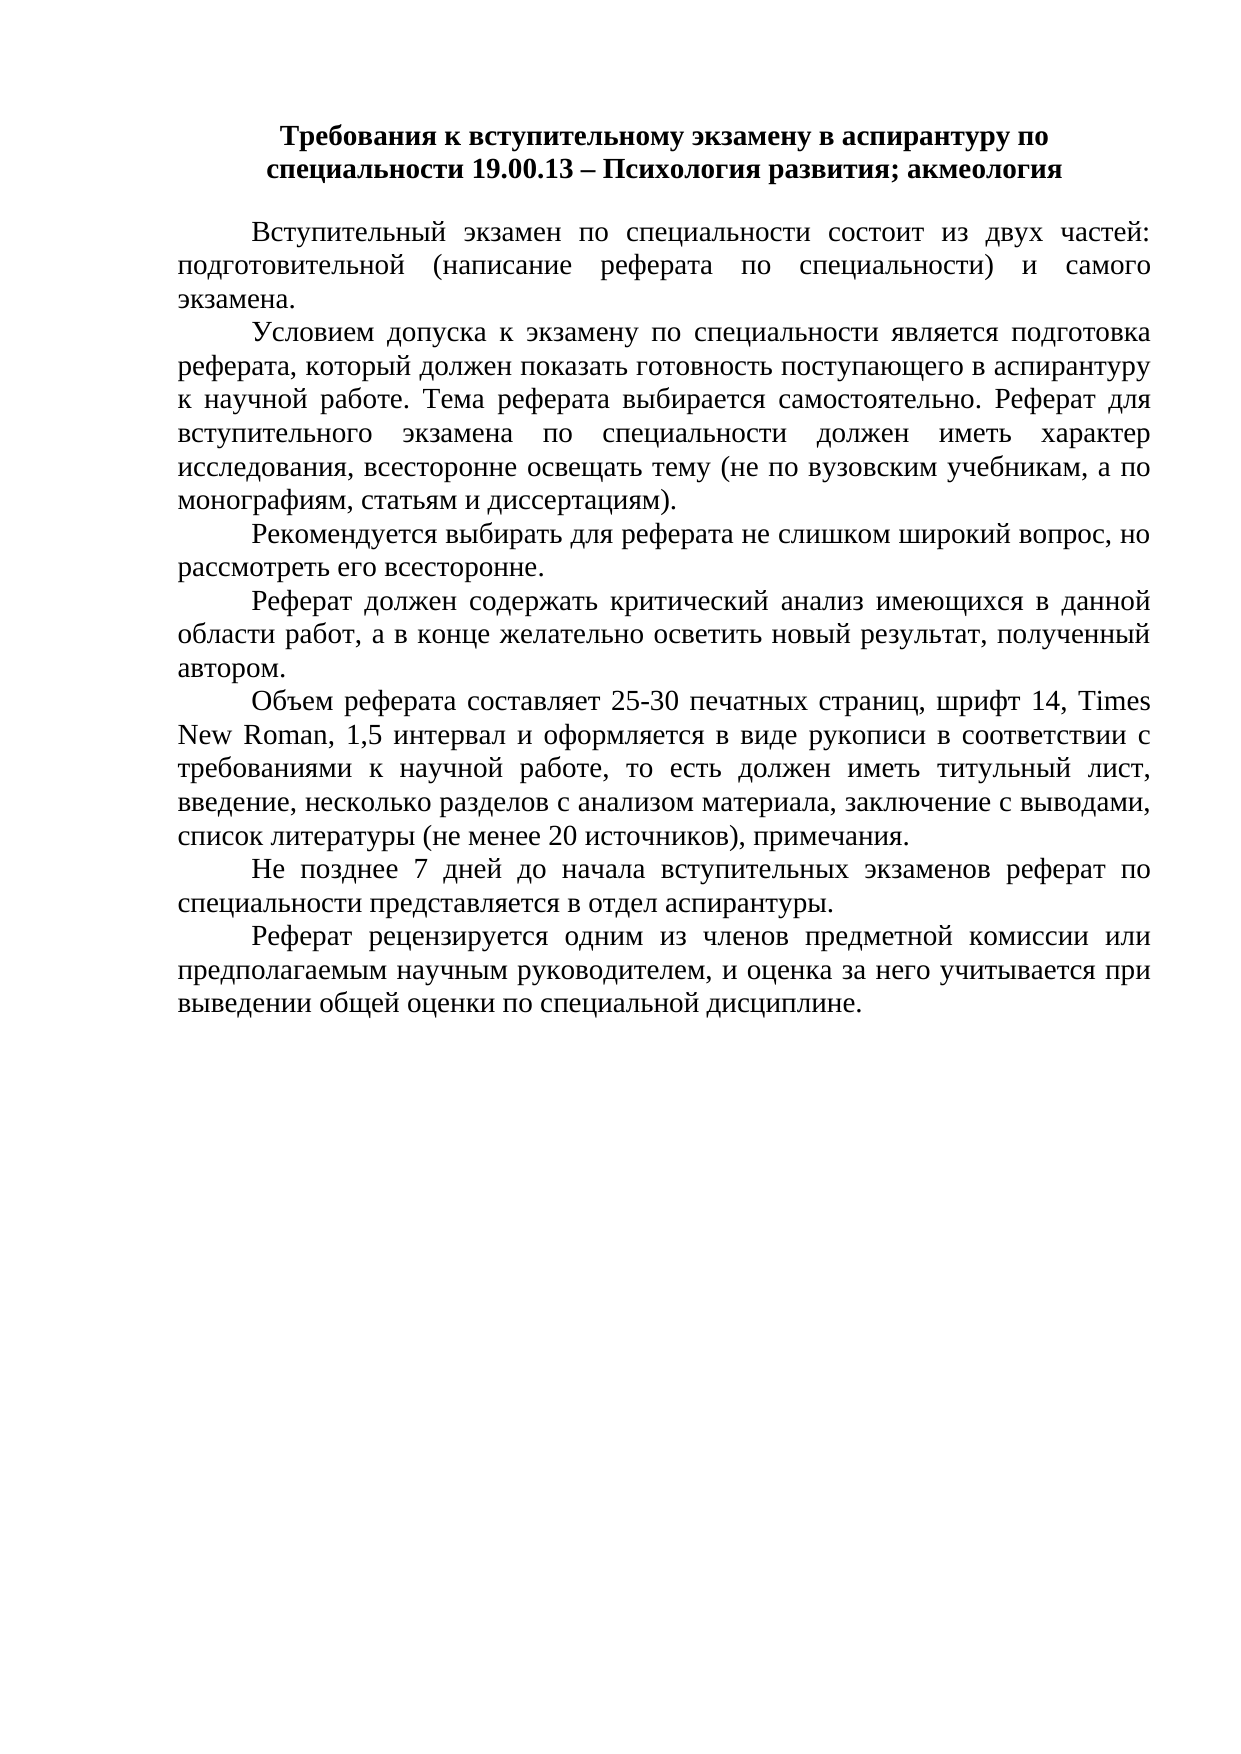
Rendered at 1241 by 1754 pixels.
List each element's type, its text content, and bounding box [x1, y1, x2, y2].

text Требования к вступительному экзамену в аспирантуру по специальности 19.00.13 – Психология развития; акмеология [177, 118, 1152, 185]
text Не позднее 7 дней до начала вступительных экзаменов реферат по специальности представляется в отдел аспирантуры. [177, 851, 1152, 918]
text Объем реферата составляет 25-30 печатных страниц, шрифт 14, Times New Roman, 1,5 интервал и оформляется в виде рукописи в соответствии с требованиями к научной работе, то есть должен иметь титульный лист, введение, несколько разделов с анализом материала, заключение с выводами, список литературы (не менее 20 источников), примечания. [177, 683, 1152, 851]
text Реферат должен содержать критический анализ имеющихся в данной области работ, а в конце желательно осветить новый результат, полученный автором. [177, 583, 1152, 683]
text Вступительный экзамен по специальности состоит из двух частей: подготовительной (написание реферата по специальности) и самого экзамена. [177, 214, 1152, 314]
text Реферат рецензируется одним из членов предметной комиссии или предполагаемым научным руководителем, и оценка за него учитывается при выведении общей оценки по специальной дисциплине. [177, 918, 1152, 1019]
text Условием допуска к экзамену по специальности является подготовка реферата, который должен показать готовность поступающего в аспирантуру к научной работе. Тема реферата выбирается самостоятельно. Реферат для вступительного экзамена по специальности должен иметь характер исследования, всесторонне освещать тему (не по вузовским учебникам, а по монографиям, статьям и диссертациям). [177, 314, 1152, 516]
text Рекомендуется выбирать для реферата не слишком широкий вопрос, но рассмотреть его всесторонне. [177, 516, 1152, 583]
